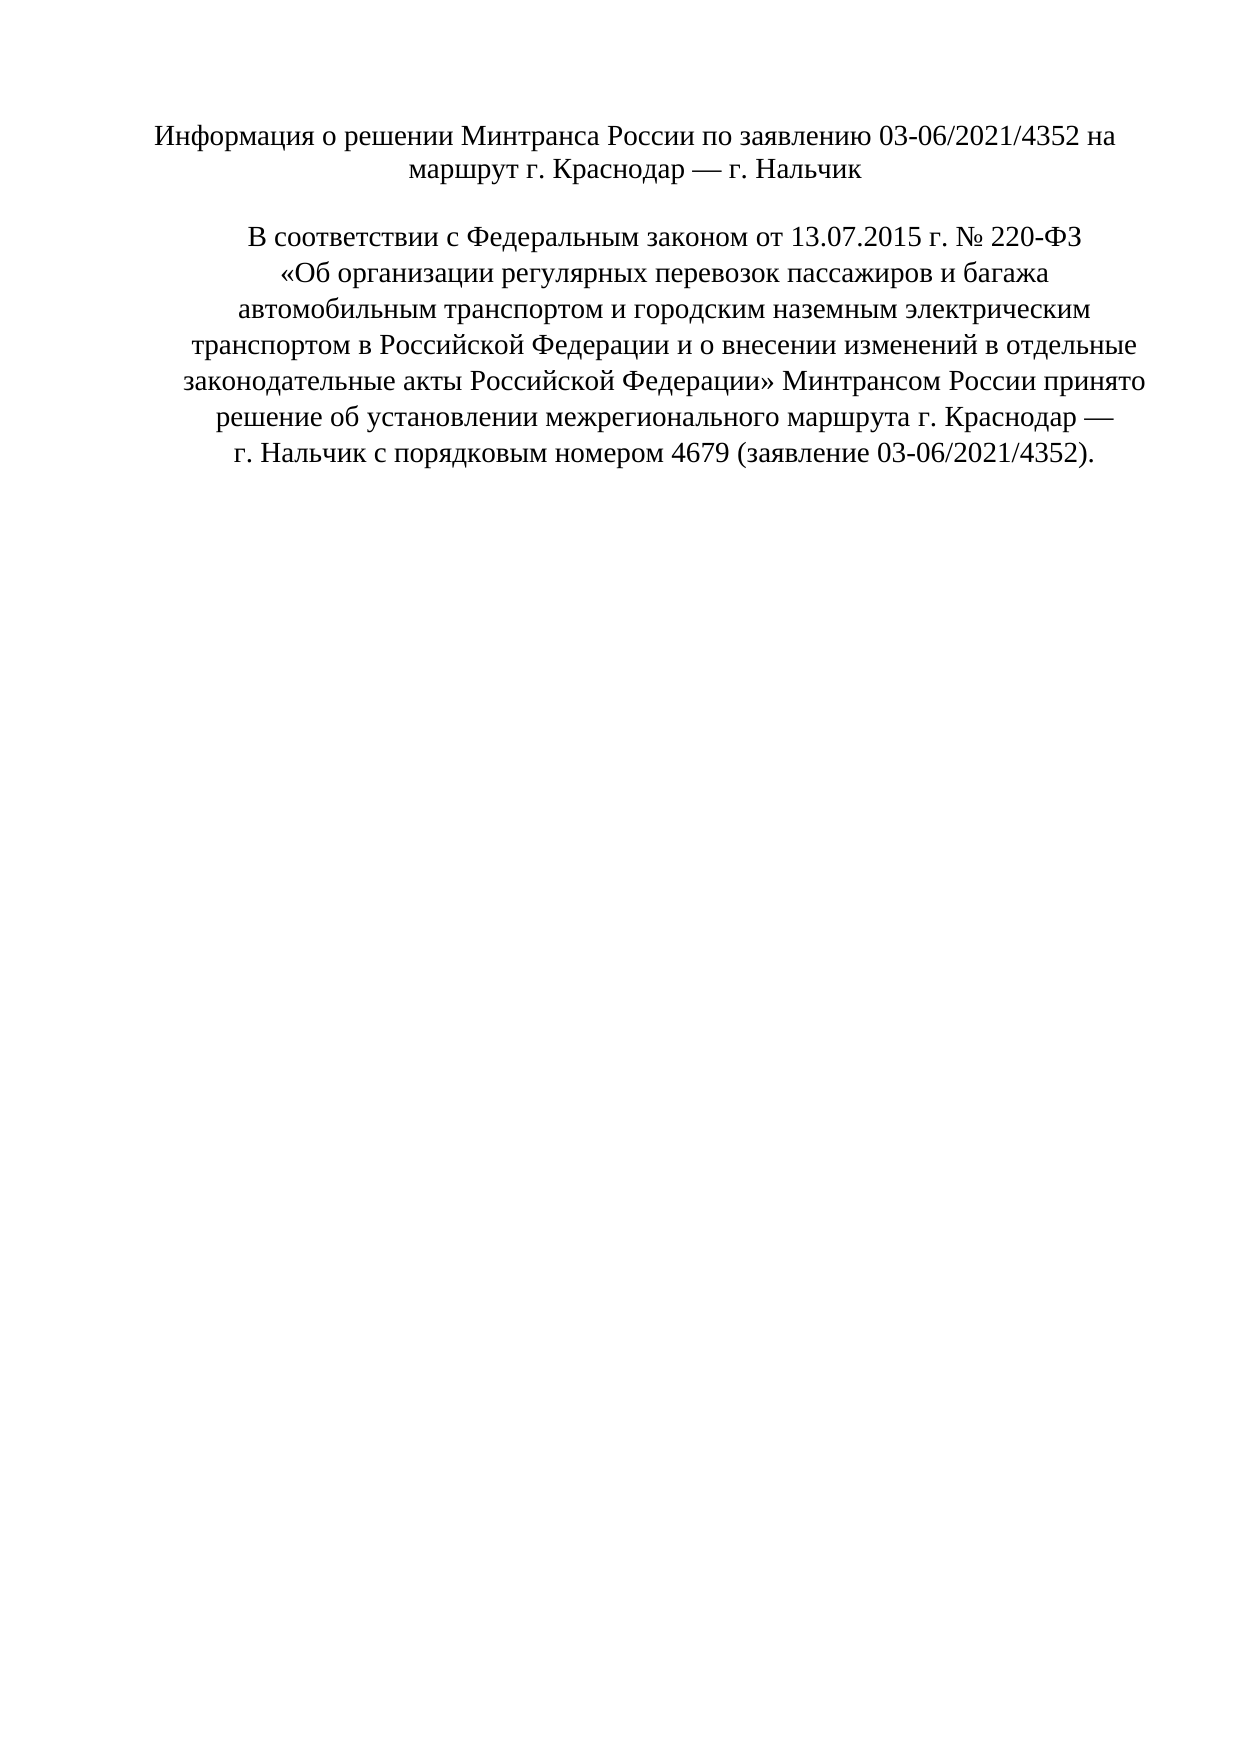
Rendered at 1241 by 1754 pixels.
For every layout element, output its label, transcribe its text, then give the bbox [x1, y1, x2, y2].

text В соответствии с Федеральным законом от 13.07.2015 г. № 220-ФЗ «Об организации регулярных перевозок пассажиров и багажа автомобильным транспортом и городским наземным электрическим транспортом в Российской Федерации и о внесении изменений в отдельные законодательные акты Российской Федерации» Минтрансом России принято решение об установлении межрегионального маршрута г. Краснодар — г. Нальчик с порядковым номером 4679 (заявление 03-06/2021/4352). [177, 219, 1152, 469]
text Информация о решении Минтранса России по заявлению 03-06/2021/4352 на маршрут г. Краснодар — г. Нальчик [118, 118, 1152, 185]
